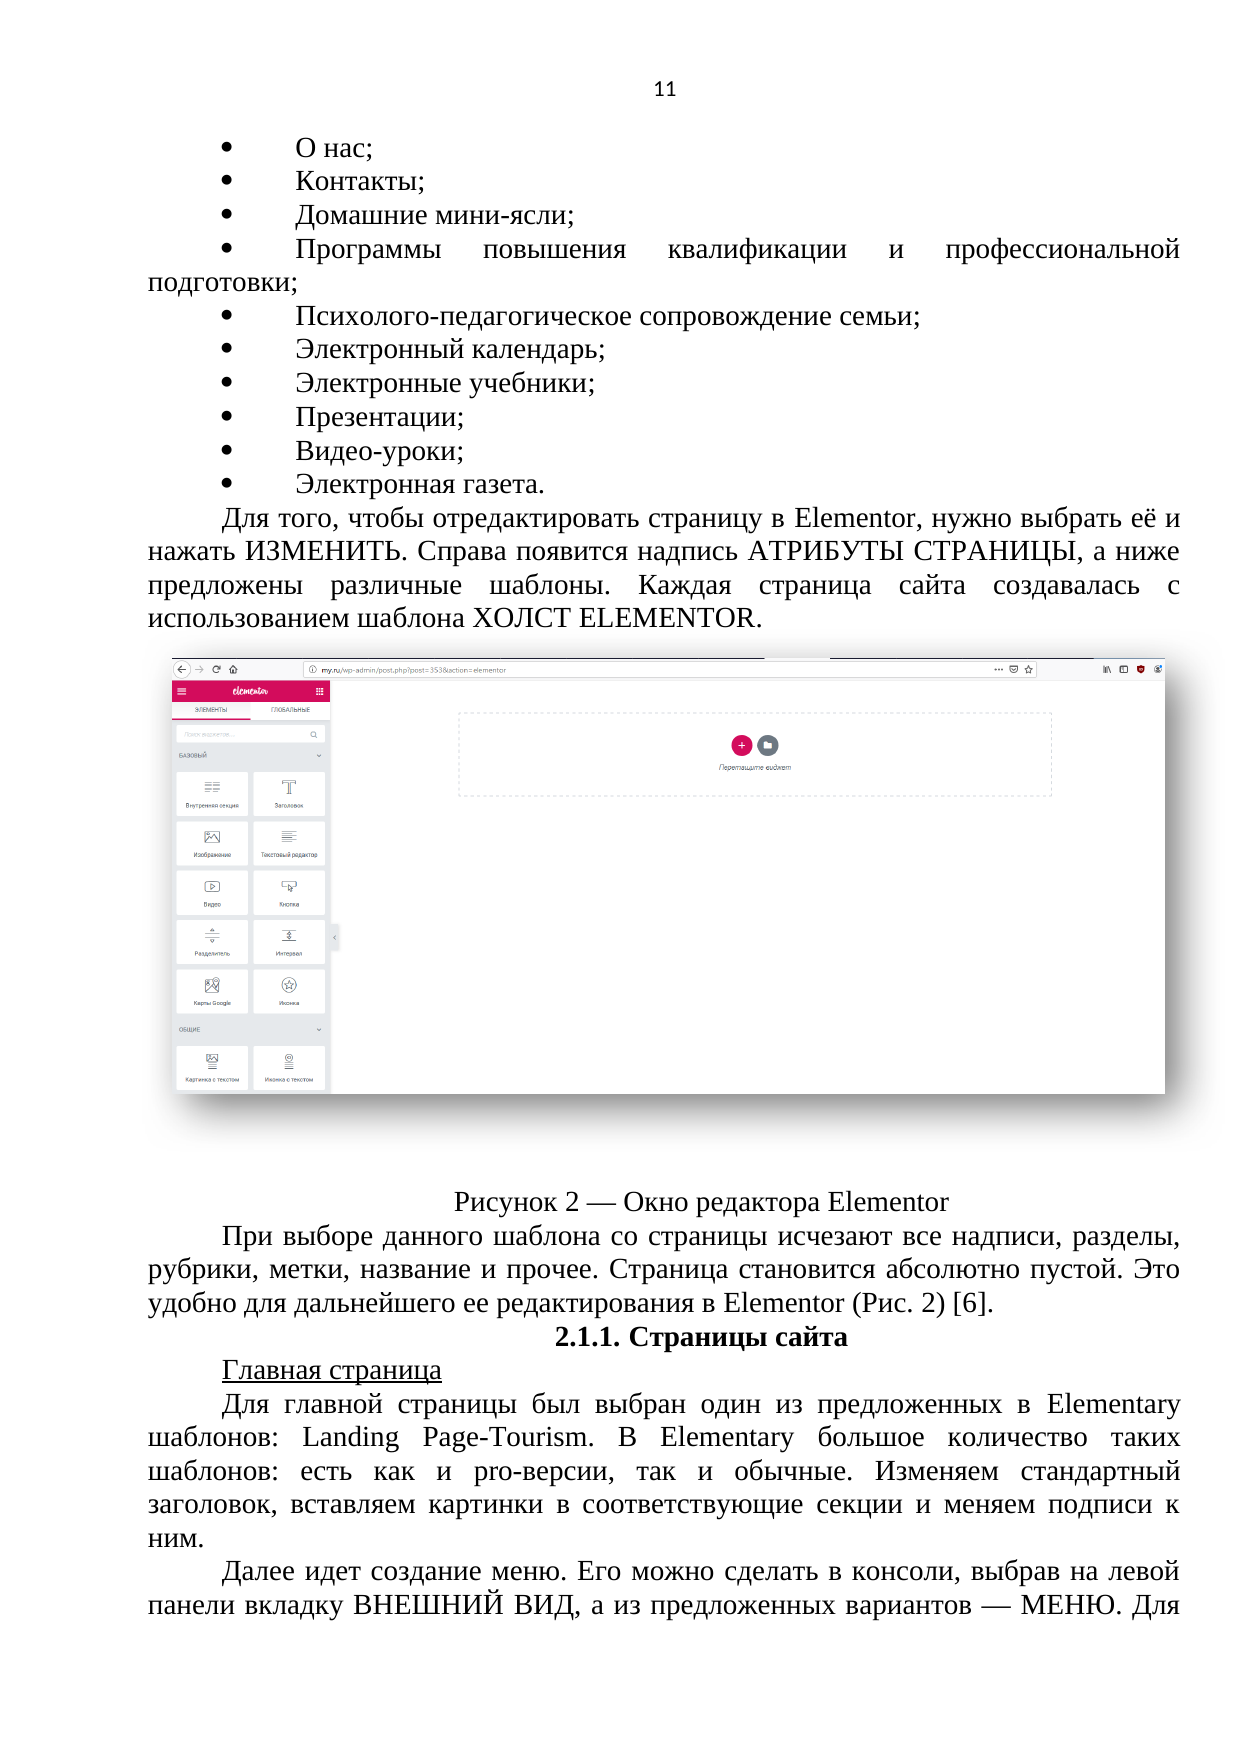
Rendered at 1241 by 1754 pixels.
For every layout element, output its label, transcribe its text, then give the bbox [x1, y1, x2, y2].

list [148, 1553, 1181, 1621]
list О нас; [148, 130, 1181, 163]
list При выборе данного шаблона со страницы исчезают все надписи, разделы, рубрики, метки, название и прочее. Страница становится абсолютно пустой. Это удобно для дальнейшего ее редактирования в Elementor (Рис. 2) [6]. [148, 1218, 1181, 1319]
list Психолого-педагогическое сопровождение семьи; [148, 298, 1181, 332]
list Видео-уроки; [148, 433, 1181, 466]
list Контакты; [148, 163, 1181, 197]
list Страницы сайта [148, 1319, 1181, 1352]
list Для главной страницы был выбран один из предложенных в Elementary шаблонов: Landing Page-Tourism. В Elementary большое количество таких шаблонов: есть как и pro-версии, так и обычные. Изменяем стандартный заголовок, вставляем картинки в соответствующие секции и меняем подписи к ним. [148, 1386, 1181, 1553]
text Рисунок 2 — Окно редактора Elementor [148, 1184, 1181, 1218]
list Домашние мини-ясли; [148, 197, 1181, 231]
picture [172, 658, 1165, 1094]
list Электронные учебники; [148, 365, 1181, 399]
list Электронная газета. [148, 466, 1181, 500]
list Электронный календарь; [148, 332, 1181, 365]
list Презентации; [148, 399, 1181, 433]
list Для того, чтобы отредактировать страницу в Elementor, нужно выбрать её и нажать ИЗМЕНИТЬ. Справа появится надпись АТРИБУТЫ СТРАНИЦЫ, а ниже предложены различные шаблоны. Каждая страница сайта создавалась с использованием шаблона ХОЛСТ ELEMENTOR. [148, 500, 1181, 634]
list Программы повышения квалификации и профессиональной подготовки; [148, 231, 1181, 298]
list Главная страница [148, 1352, 1181, 1386]
